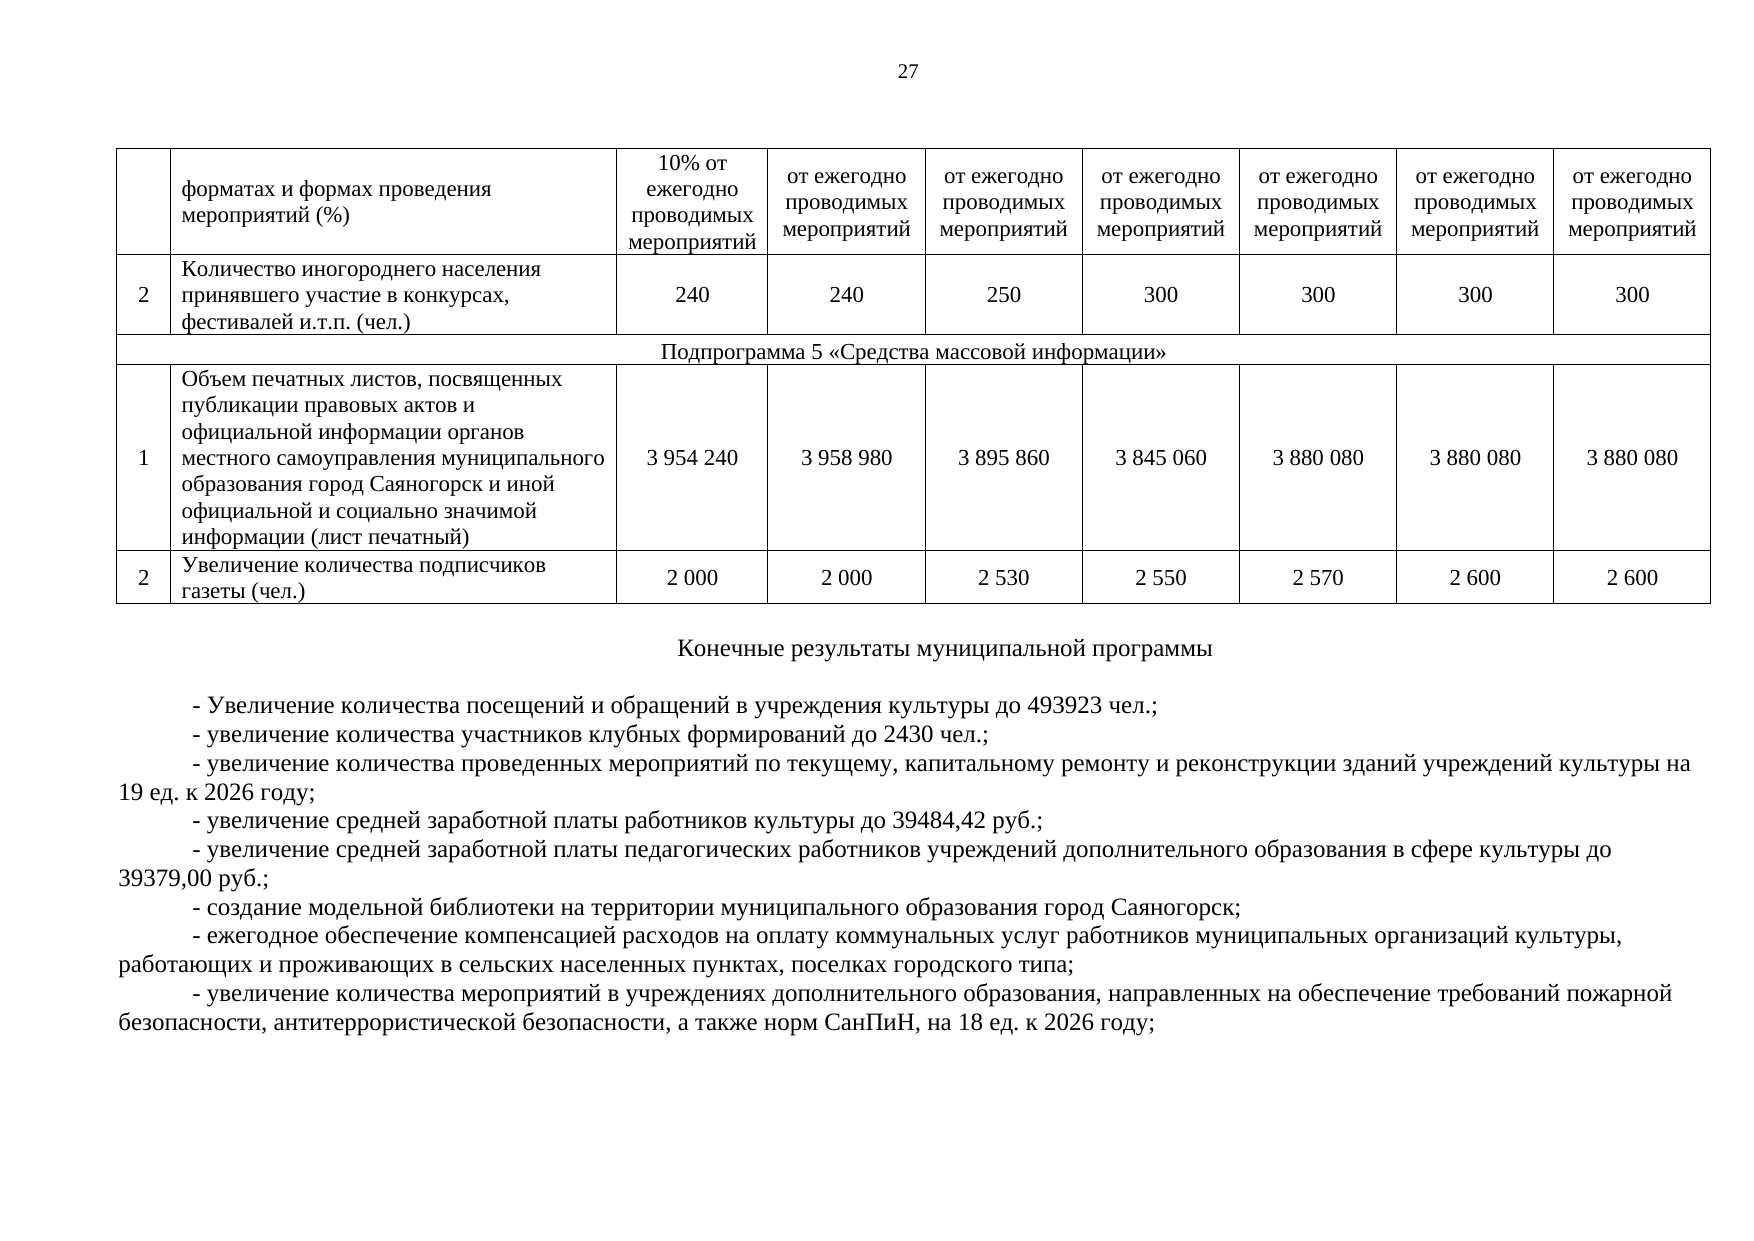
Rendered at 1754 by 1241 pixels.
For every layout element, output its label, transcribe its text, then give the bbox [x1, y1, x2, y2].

table_cell 2 600 [1554, 551, 1710, 603]
table_cell Количество иногороднего населения принявшего участие в конкурсах, фестивалей и.т.п. (чел.) [171, 255, 616, 334]
table_cell 250 [926, 255, 1082, 334]
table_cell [1397, 149, 1553, 254]
table_cell 2 [117, 255, 170, 334]
text - увеличение средней заработной платы работников культуры до 39484,42 руб.; [118, 806, 1698, 834]
table_cell 2 530 [926, 551, 1082, 603]
table_cell 3 845 060 [1083, 365, 1239, 549]
table_cell 2 000 [617, 551, 767, 603]
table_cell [617, 149, 767, 254]
text - увеличение средней заработной платы педагогических работников учреждений дополнительного образования в сфере культуры до 39379,00 руб.; [118, 834, 1698, 892]
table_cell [171, 149, 616, 254]
table_cell Объем печатных листов, посвященных публикации правовых актов и официальной информации органов местного самоуправления муниципального образования город Саяногорск и иной официальной и социально значимой информации (лист печатный) [171, 365, 616, 549]
text - Увеличение количества посещений и обращений в учреждения культуры до 493923 чел.; [118, 691, 1698, 719]
text - ежегодное обеспечение компенсацией расходов на оплату коммунальных услуг работников муниципальных организаций культуры, работающих и проживающих в сельских населенных пунктах, поселках городского типа; [118, 921, 1698, 978]
text - увеличение количества мероприятий в учреждениях дополнительного образования, направленных на обеспечение требований пожарной безопасности, антитеррористической безопасности, а также норм СанПиН, на 18 ед. к 2026 году; [118, 978, 1698, 1036]
text - создание модельной библиотеки на территории муниципального образования город Саяногорск; [118, 892, 1698, 921]
table_cell 2 [117, 551, 170, 603]
table_cell 2 000 [768, 551, 925, 603]
table_cell 2 570 [1240, 551, 1396, 603]
table_cell Увеличение количества подписчиков газеты (чел.) [171, 551, 616, 603]
table_cell 300 [1240, 255, 1396, 334]
table_cell 2 600 [1397, 551, 1553, 603]
text Конечные результаты муниципальной программы [118, 633, 1698, 662]
table_cell 300 [1554, 255, 1710, 334]
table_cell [1240, 149, 1396, 254]
table_cell 240 [617, 255, 767, 334]
table_cell Подпрограмма 5 «Средства массовой информации» [117, 335, 1710, 364]
table_cell 3 958 980 [768, 365, 925, 549]
table_cell 1 [117, 365, 170, 549]
table_cell 240 [768, 255, 925, 334]
table_cell 1 [117, 149, 170, 254]
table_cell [768, 149, 925, 254]
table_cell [926, 149, 1082, 254]
table_cell 3 880 080 [1397, 365, 1553, 549]
text - увеличение количества участников клубных формирований до 2430 чел.; [118, 719, 1698, 748]
table_cell 300 [1397, 255, 1553, 334]
table_cell 2 550 [1083, 551, 1239, 603]
table_cell 300 [1083, 255, 1239, 334]
table_cell 3 954 240 [617, 365, 767, 549]
text - увеличение количества проведенных мероприятий по текущему, капитальному ремонту и реконструкции зданий учреждений культуры на 19 ед. к 2026 году; [118, 748, 1698, 806]
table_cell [1083, 149, 1239, 254]
table_cell 3 895 860 [926, 365, 1082, 549]
table_cell 3 880 080 [1554, 365, 1710, 549]
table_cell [1554, 149, 1710, 254]
table_cell 3 880 080 [1240, 365, 1396, 549]
